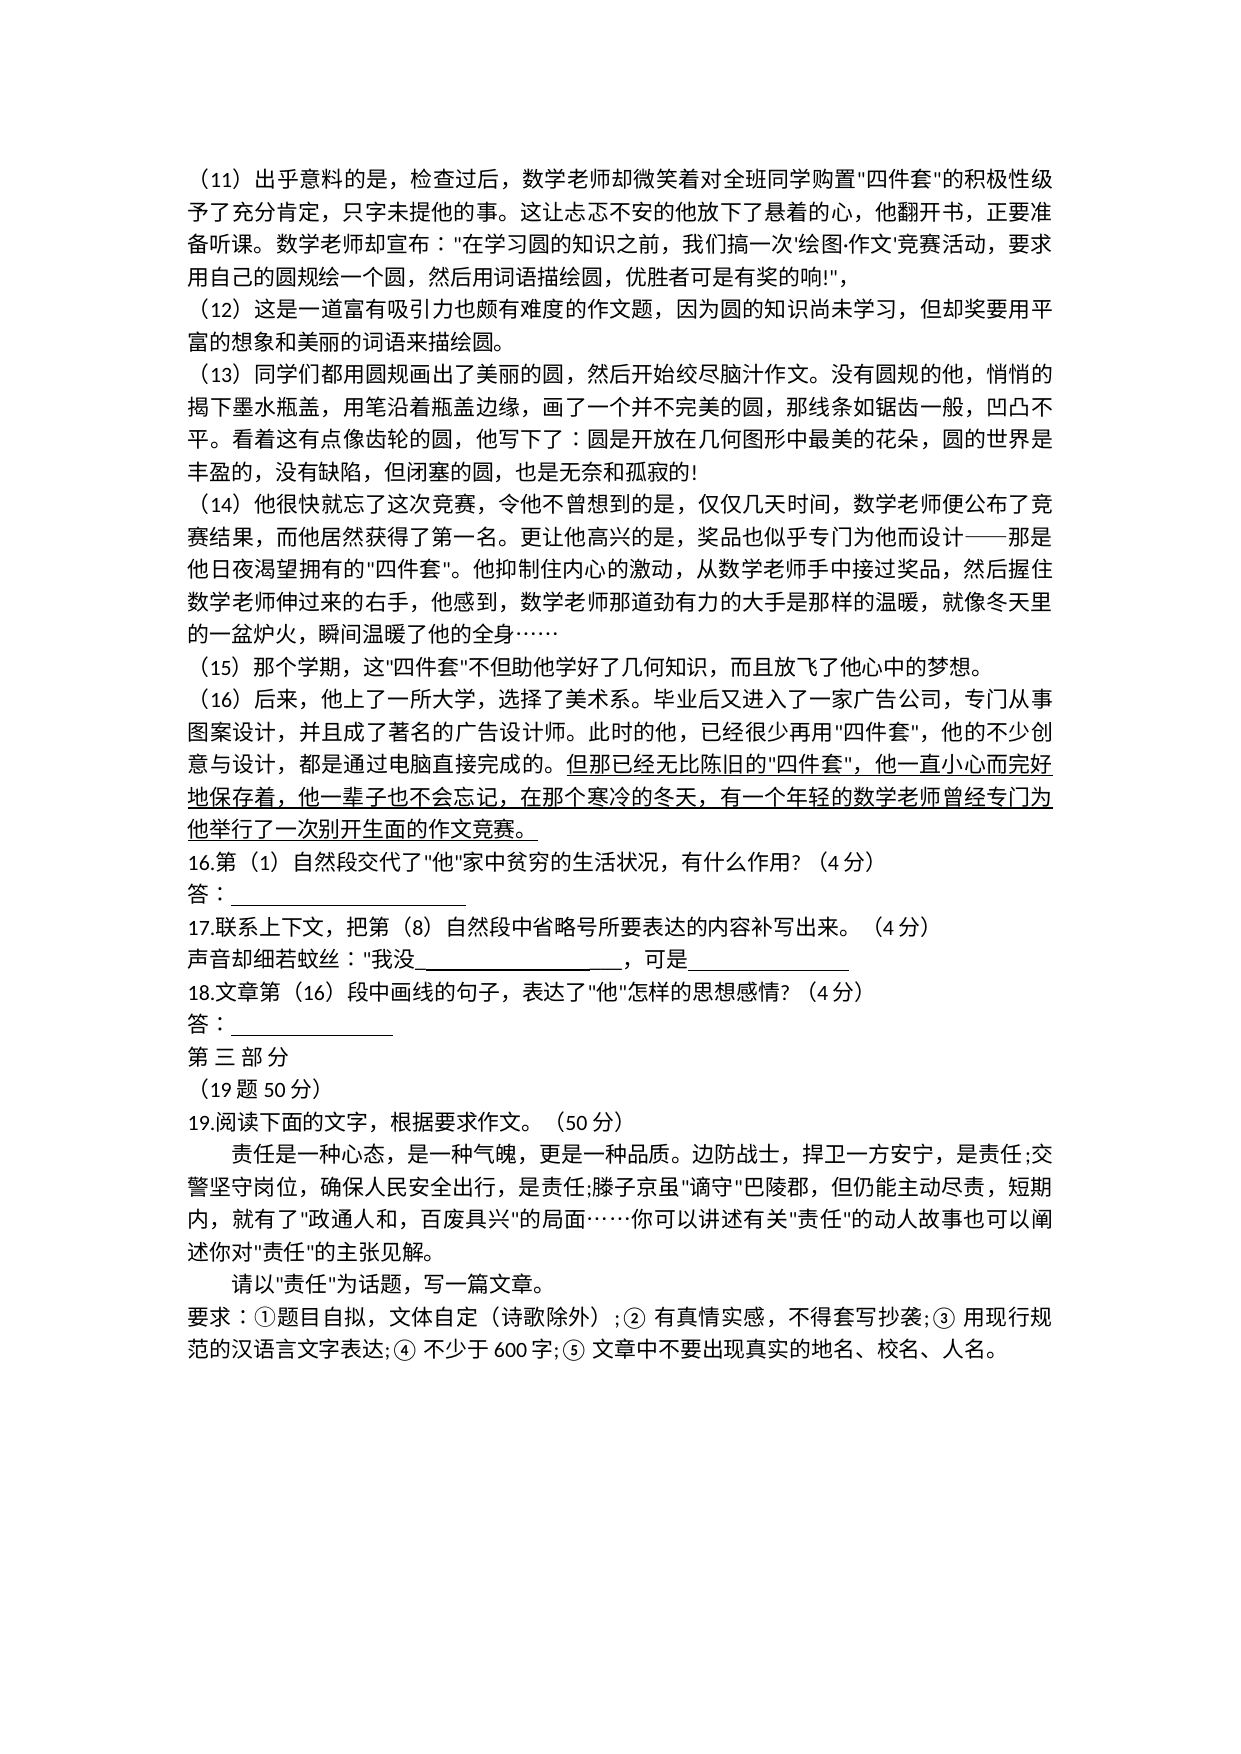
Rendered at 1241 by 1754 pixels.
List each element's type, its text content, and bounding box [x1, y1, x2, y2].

text （19 题 50分） [187, 1072, 1053, 1104]
text 答∶ [187, 1007, 1053, 1039]
text （15）那个学期，这"四件套"不但助他学好了几何知识，而且放飞了他心中的梦想。 [187, 649, 1053, 682]
text 请以"责任"为话题，写一篇文章。 [187, 1267, 1053, 1299]
text （14）他很快就忘了这次竞赛，令他不曾想到的是，仅仅几天时间，数学老师便公布了竞赛结果，而他居然获得了第一名。更让他高兴的是，奖品也似乎专门为他而设计——那是他日夜渴望拥有的"四件套"。他抑制住内心的激动，从数学老师手中接过奖品，然后握住数学老师伸过来的右手，他感到，数学老师那道劲有力的大手是那样的温暖，就像冬天里的一盆炉火，瞬间温暖了他的全身…… [187, 487, 1053, 649]
text 17.联系上下文，把第（8）自然段中省略号所要表达的内容补写出来。（4分） [187, 909, 1053, 942]
text （16）后来，他上了一所大学，选择了美术系。毕业后又进入了一家广告公司，专门从事图案设计，并且成了著名的广告设计师。此时的他，已经很少再用"四件套"，他的不少创意与设计，都是通过电脑直接完成的。但那已经无比陈旧的"四件套"，他一直小心而完好地保存着，他一辈子也不会忘记，在那个寒冷的冬天，有一个年轻的数学老师曾经专门为他举行了一次别开生面的作文竞赛。 [187, 808, 1053, 844]
text 19.阅读下面的文字，根据要求作文。（50 分） [187, 1104, 1053, 1137]
text 答∶ [187, 877, 1053, 909]
text 第 三 部 分 [187, 1039, 1053, 1072]
text 要求∶①题目自拟，文体自定（诗歌除外）;②有真情实感，不得套写抄袭;③用现行规范的汉语言文字表达;④不少于600字;⑤文章中不要出现真实的地名、校名、人名。 [187, 1299, 1053, 1364]
text （13）同学们都用圆规画出了美丽的圆，然后开始绞尽脑汁作文。没有圆规的他，悄悄的揭下墨水瓶盖，用笔沿着瓶盖边缘，画了一个并不完美的圆，那线条如锯齿一般，凹凸不平。看着这有点像齿轮的圆，他写下了∶圆是开放在几何图形中最美的花朵，圆的世界是丰盈的，没有缺陷，但闭塞的圆，也是无奈和孤寂的! [187, 357, 1053, 487]
text 声音却细若蚊丝∶"我没_ ___，可是 [187, 942, 1053, 974]
text （12）这是一道富有吸引力也颇有难度的作文题，因为圆的知识尚未学习，但却奖要用平富的想象和美丽的词语来描绘圆。 [187, 292, 1053, 357]
text （11）出乎意料的是，检查过后，数学老师却微笑着对全班同学购置"四件套"的积极性级予了充分肯定，只字未提他的事。这让忐忑不安的他放下了悬着的心，他翻开书，正要准备听课。数学老师却宣布∶"在学习圆的知识之前，我们搞一次'绘图·作文'竞赛活动，要求用自己的圆规绘一个圆，然后用词语描绘圆，优胜者可是有奖的响!"， [187, 162, 1053, 292]
text （16）后来，他上了一所大学，选择了美术系。毕业后又进入了一家广告公司，专门从事图案设计，并且成了著名的广告设计师。此时的他，已经很少再用"四件套"，他的不少创意与设计，都是通过电脑直接完成的。但那已经无比陈旧的"四件套"，他一直小心而完好地保存着，他一辈子也不会忘记，在那个寒冷的冬天，有一个年轻的数学老师曾经专门为他举行了一次别开生面的作文竞赛。 [187, 682, 1053, 807]
text 18.文章第（16）段中画线的句子，表达了"他"怎样的思想感情? （4分） [187, 974, 1053, 1007]
text 责任是一种心态，是一种气魄，更是一种品质。边防战士，捍卫一方安宁，是责任;交警坚守岗位，确保人民安全出行，是责任;滕子京虽"谪守"巴陵郡，但仍能主动尽责，短期内，就有了"政通人和，百废具兴"的局面……你可以讲述有关"责任"的动人故事也可以阐述你对"责任"的主张见解。 [187, 1137, 1053, 1267]
text 16.第（1）自然段交代了"他"家中贫穷的生活状况，有什么作用? （4分） [187, 844, 1053, 877]
